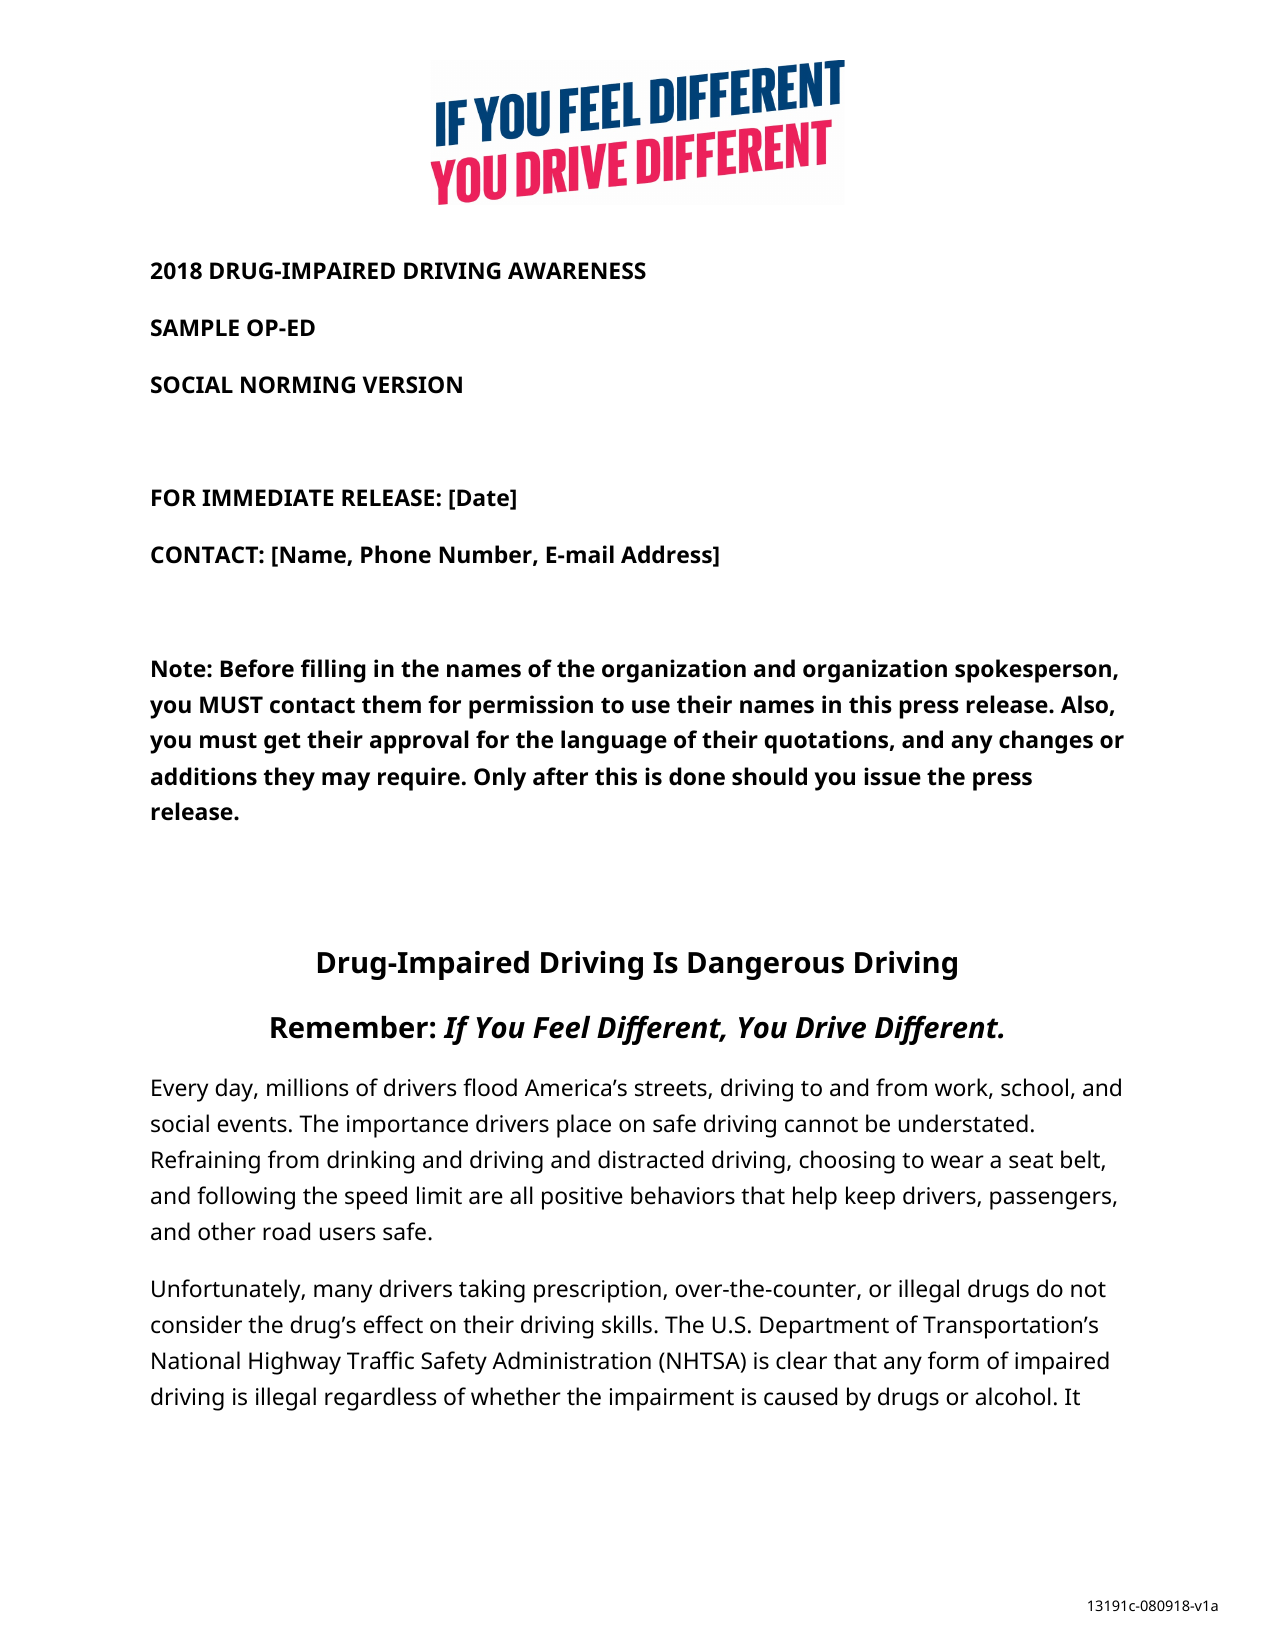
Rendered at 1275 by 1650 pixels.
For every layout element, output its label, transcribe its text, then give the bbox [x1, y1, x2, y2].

text CONTACT: [Name, Phone Number, E-mail Address] [150, 539, 1125, 570]
subtitle Drug-Impaired Driving Is Dangerous Driving [150, 943, 1125, 982]
subtitle Remember: If You Feel Different, You Drive Different. [150, 1007, 1125, 1047]
text Every day, millions of drivers flood America’s streets, driving to and from work, school, and social events. The importance drivers place on safe driving cannot be understated. Refraining from drinking and driving and distracted driving, choosing to wear a seat belt, and following the speed limit are all positive behaviors that help keep drivers, passengers, and other road users safe. [150, 1072, 1125, 1247]
picture [430, 60, 845, 205]
text 2018 DRUG-IMPAIRED DRIVING AWARENESS [150, 255, 1125, 286]
text FOR IMMEDIATE RELEASE: [Date] [150, 482, 1125, 513]
text SAMPLE OP-ED [150, 312, 1125, 343]
text Note: Before filling in the names of the organization and organization spokesperson, you MUST contact them for permission to use their names in this press release. Also, you must get their approval for the language of their quotations, and any changes or additions they may require. Only after this is done should you issue the press release. [150, 653, 1125, 828]
text SOCIAL NORMING VERSION [150, 369, 1125, 400]
